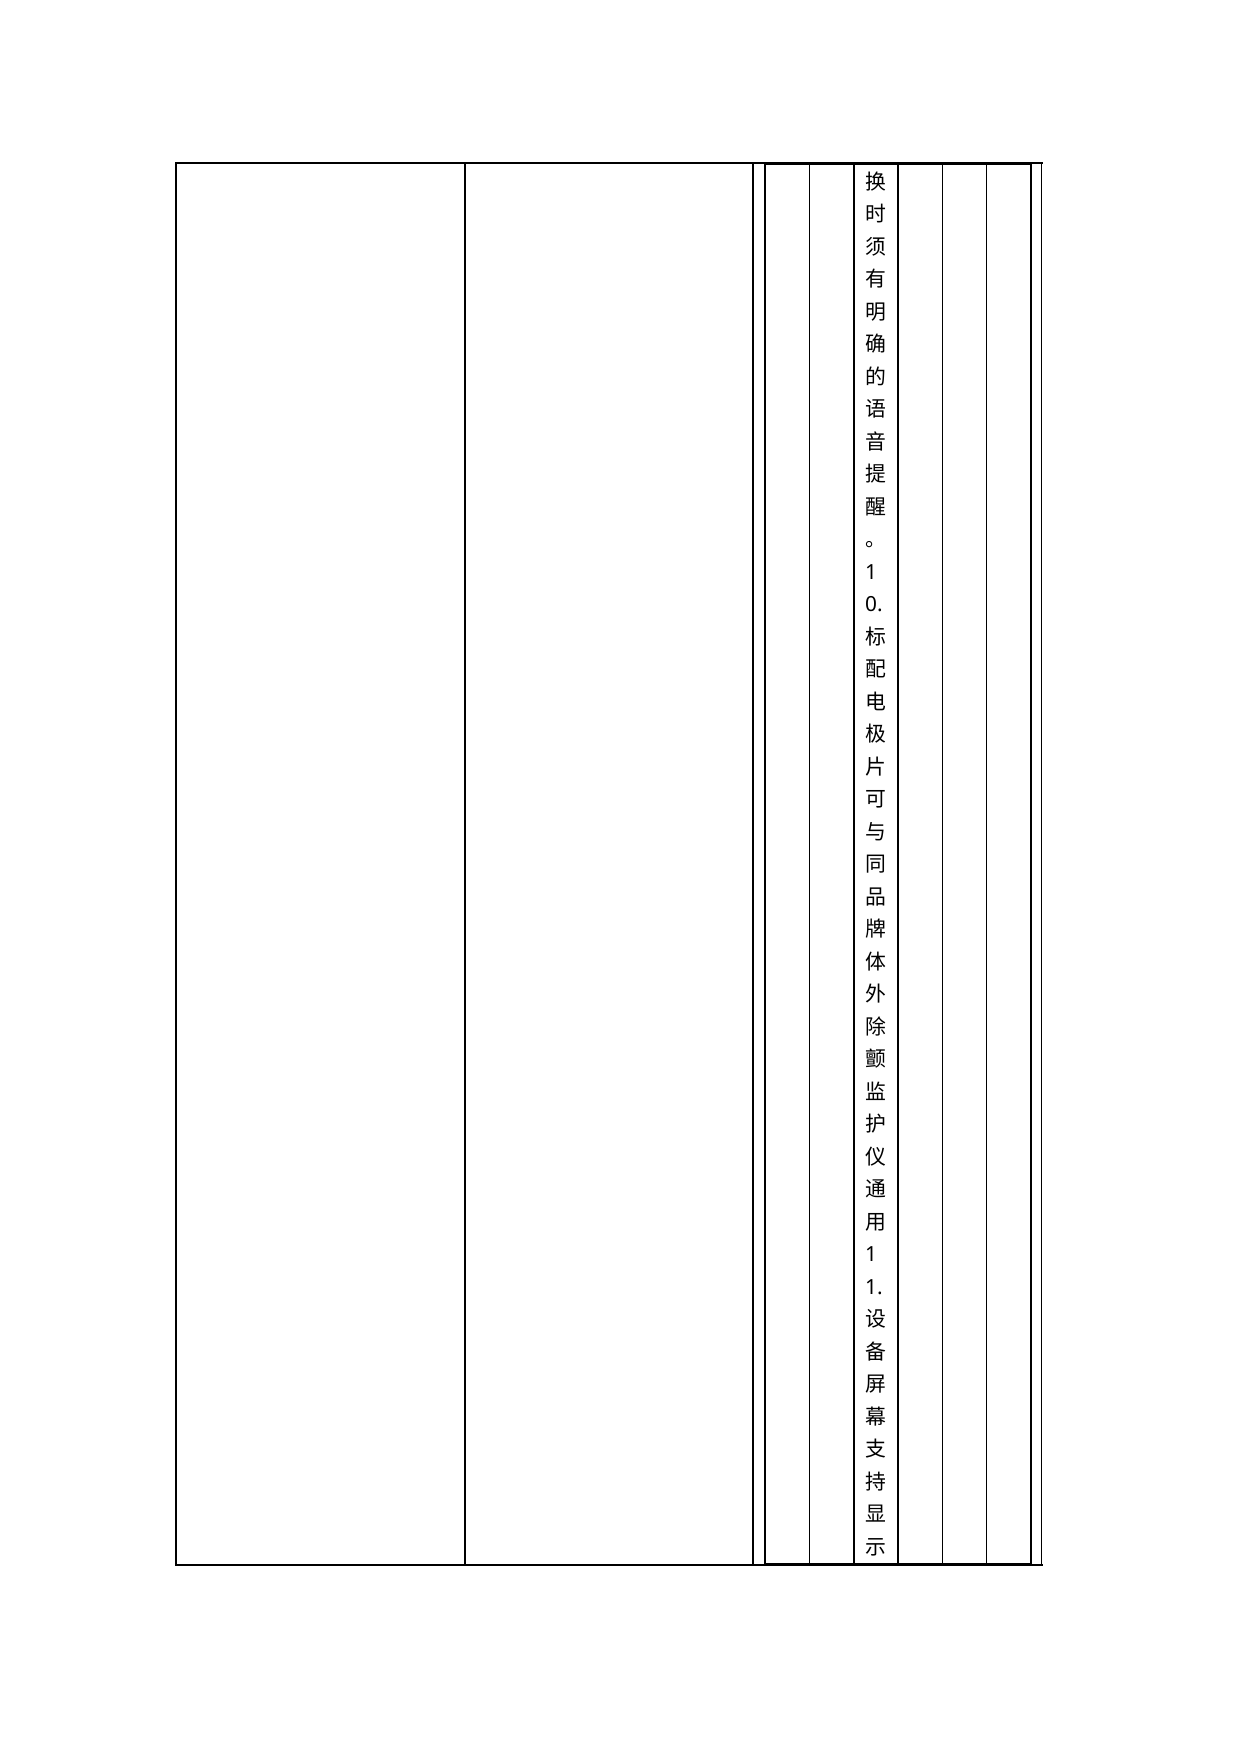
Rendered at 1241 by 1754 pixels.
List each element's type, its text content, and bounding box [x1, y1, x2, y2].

table_cell [766, 165, 809, 1563]
table_cell [754, 164, 764, 1564]
table_cell 2 [177, 164, 464, 1564]
table_cell [466, 164, 752, 1564]
table_cell [943, 165, 986, 1563]
table_cell [855, 165, 897, 1563]
table_cell [810, 165, 853, 1563]
table_cell [899, 165, 942, 1563]
table_cell [1032, 164, 1041, 1564]
table_cell [987, 165, 1030, 1563]
